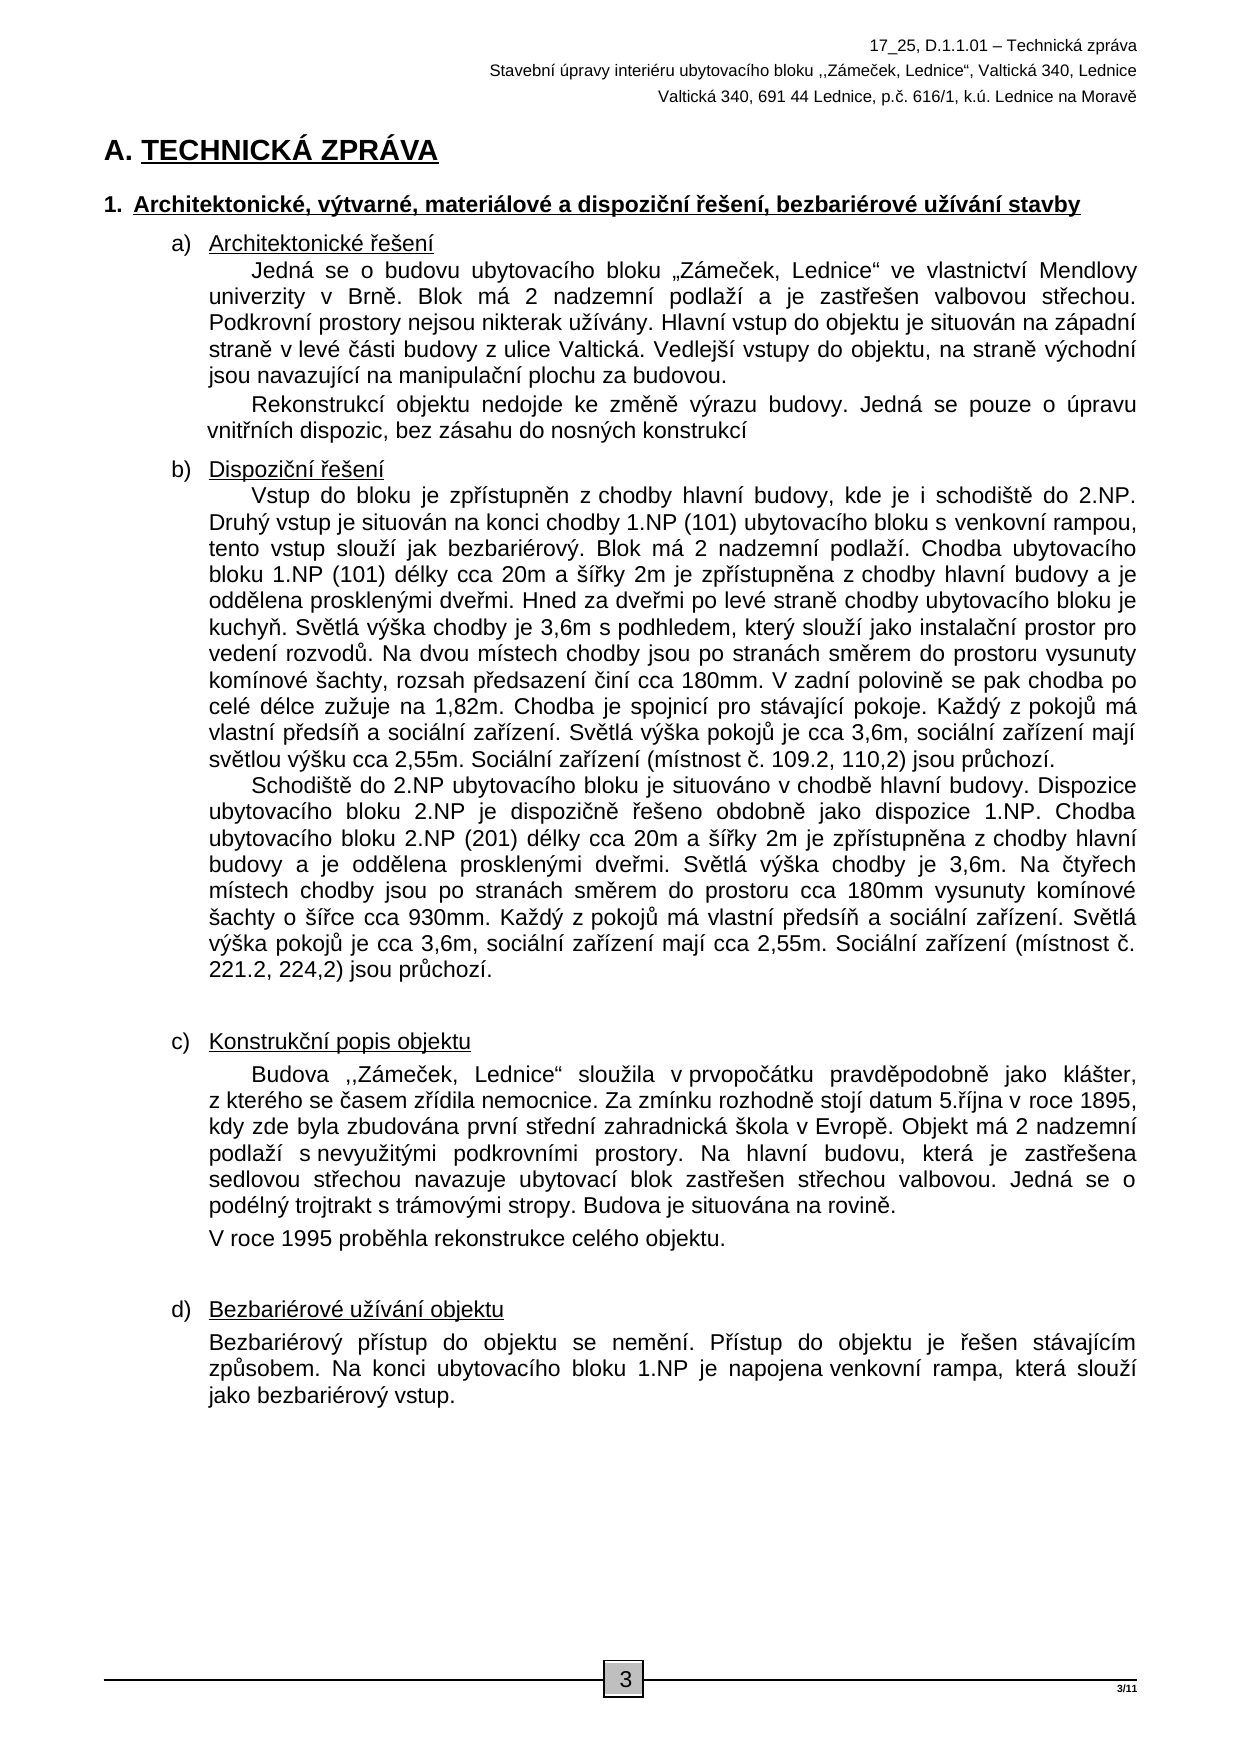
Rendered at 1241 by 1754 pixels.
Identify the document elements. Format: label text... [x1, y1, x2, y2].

subtitle Architektonické, výtvarné, materiálové a dispoziční řešení, bezbariérové užívání stavby [103, 191, 1137, 218]
text Bezbariérový přístup do objektu se nemění. Přístup do objektu je řešen stávajícím způsobem. Na konci ubytovacího bloku 1.NP je napojena venkovní rampa, která slouží jako bezbariérový vstup. [208, 1329, 1137, 1408]
text Jedná se o budovu ubytovacího bloku „Zámeček, Lednice“ ve vlastnictví . Blok má 2 nadzemní podlaží a je zastřešen valbovou střechou. Podkrovní prostory nejsou nikterak užívány. Hlavní vstup do objektu je situován na západní straně v levé části budovy z ulice Valtická. Vedlejší vstupy do objektu, na straně východní jsou navazující na manipulační plochu za budovou. [208, 257, 1137, 388]
text V roce 1995 proběhla rekonstrukce celého objektu. [208, 1225, 1137, 1251]
list Konstrukční popis objektu [171, 1028, 1137, 1054]
list Bezbariérové užívání objektu [171, 1296, 1137, 1323]
text Budova ,,Zámeček, Lednice“ sloužila v prvopočátku pravděpodobně jako klášter, z kterého se časem zřídila nemocnice. Za zmínku rozhodně stojí datum 5.října v roce 1895, kdy zde byla zbudována první střední zahradnická škola v Evropě. Objekt má 2 nadzemní podlaží s nevyužitými podkrovními prostory. Na hlavní budovu, která je zastřešena sedlovou střechou navazuje ubytovací blok zastřešen střechou valbovou. Jedná se o podélný trojtrakt s trámovými stropy. Budova je situována na rovině. [208, 1061, 1137, 1219]
list Dispoziční řešení [171, 456, 1137, 482]
text Rekonstrukcí objektu nedojde ke změně výrazu budovy. Jedná se pouze o úpravu vnitřních dispozic, bez zásahu do nosných konstrukcí [207, 391, 1137, 443]
list Architektonické řešení [171, 230, 1137, 257]
subtitle Technická zpráva [103, 133, 1137, 166]
text Vstup do bloku je zpřístupněn z chodby hlavní budovy, kde je i schodiště do 2.NP. Druhý vstup je situován na konci chodby 1.NP (101) ubytovacího bloku s venkovní rampou, tento vstup slouží jak bezbariérový. Blok má 2 nadzemní podlaží. Chodba ubytovacího bloku 1.NP (101) délky cca 20m a šířky 2m je zpřístupněna z chodby hlavní budovy a je oddělena prosklenými dveřmi. Hned za dveřmi po levé straně chodby ubytovacího bloku je kuchyň. Světlá výška chodby je 3,6m s podhledem, který slouží jako instalační prostor pro vedení rozvodů. Na dvou místech chodby jsou po stranách směrem do prostoru vysunuty komínové šachty, rozsah předsazení činí cca 180mm. V zadní polovině se pak chodba po celé délce zužuje na 1,82m. Chodba je spojnicí pro stávající pokoje. Každý z pokojů má vlastní předsíň a sociální zařízení. Světlá výška pokojů je cca 3,6m, sociální zařízení mají světlou výšku cca 2,55m. Sociální zařízení (místnost č. 109.2, 110,2) jsou průchozí. [208, 482, 1137, 772]
text Schodiště do 2.NP ubytovacího bloku je situováno v chodbě hlavní budovy. Dispozice ubytovacího bloku 2.NP je dispozičně řešeno obdobně jako dispozice 1.NP. Chodba ubytovacího bloku 2.NP (201) délky cca 20m a šířky 2m je zpřístupněna z chodby hlavní budovy a je oddělena prosklenými dveřmi. Světlá výška chodby je 3,6m. Na čtyřech místech chodby jsou po stranách směrem do prostoru cca 180mm vysunuty komínové šachty o šířce cca 930mm. Každý z pokojů má vlastní předsíň a sociální zařízení. Světlá výška pokojů je cca 3,6m, sociální zařízení mají cca 2,55m. Sociální zařízení (místnost č. 221.2, 224,2) jsou průchozí. [208, 772, 1137, 983]
